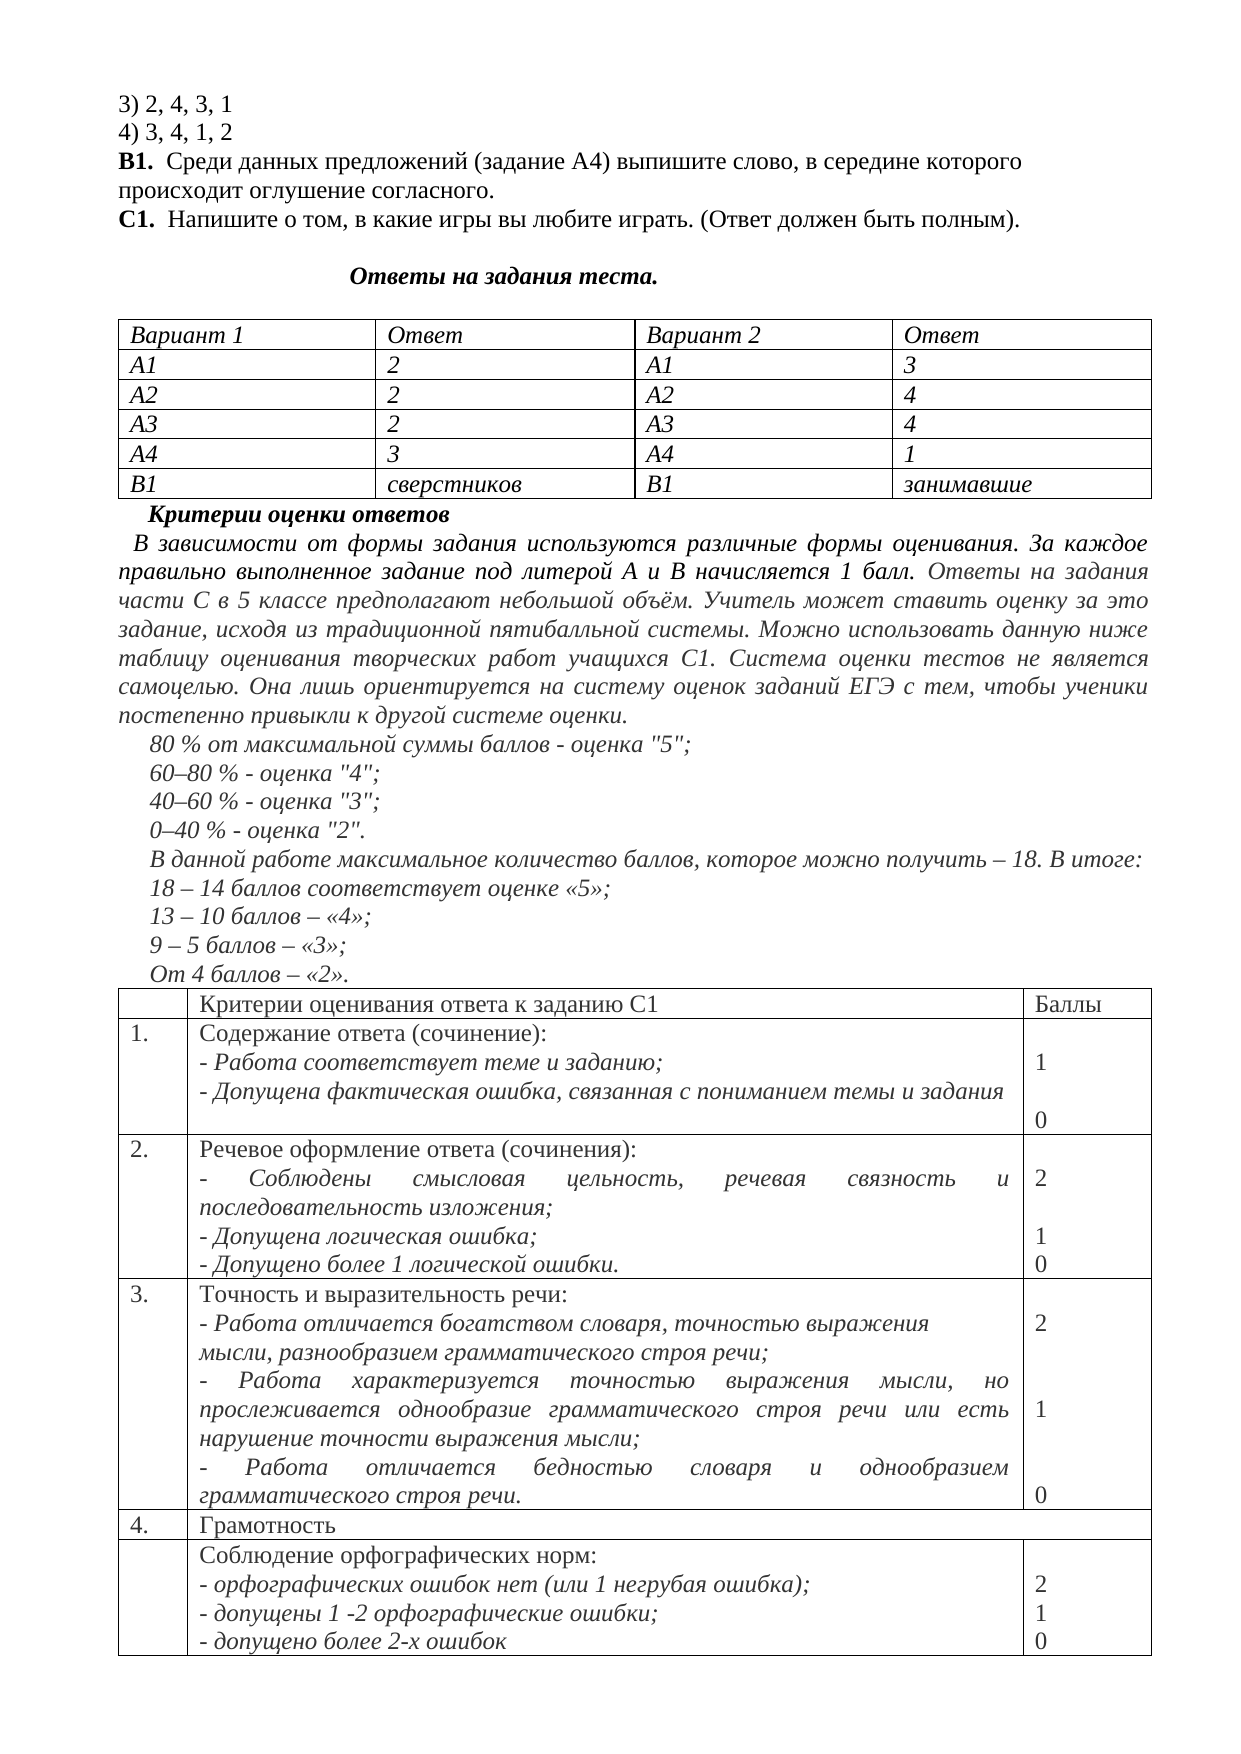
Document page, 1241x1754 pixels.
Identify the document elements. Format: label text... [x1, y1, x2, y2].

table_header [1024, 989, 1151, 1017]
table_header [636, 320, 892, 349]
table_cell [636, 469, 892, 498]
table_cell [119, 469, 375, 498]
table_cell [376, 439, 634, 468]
text 18 – 14 баллов соответствует оценке «5»; [118, 873, 1152, 901]
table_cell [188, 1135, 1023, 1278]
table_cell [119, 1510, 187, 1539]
text Ответы на задания теста. [118, 261, 1152, 290]
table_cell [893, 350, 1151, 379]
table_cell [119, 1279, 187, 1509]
text Критерии оценки ответов [118, 499, 1152, 528]
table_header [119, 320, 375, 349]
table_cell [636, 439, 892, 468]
text 0–40 % - оценка "2". [118, 815, 1152, 844]
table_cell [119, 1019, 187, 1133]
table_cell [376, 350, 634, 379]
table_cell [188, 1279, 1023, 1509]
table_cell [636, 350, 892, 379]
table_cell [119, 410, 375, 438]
text 40–60 % - оценка "3"; [118, 786, 1152, 815]
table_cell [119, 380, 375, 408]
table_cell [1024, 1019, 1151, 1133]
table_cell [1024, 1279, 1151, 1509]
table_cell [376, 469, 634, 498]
text С1. Напишите о том, в какие игры вы любите играть. (Ответ должен быть полным). [118, 204, 1152, 232]
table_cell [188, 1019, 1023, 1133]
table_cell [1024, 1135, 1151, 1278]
text В данной работе максимальное количество баллов, которое можно получить – 18. В итоге: [118, 844, 1152, 873]
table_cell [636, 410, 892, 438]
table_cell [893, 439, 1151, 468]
text 9 – 5 баллов – «3»; [118, 930, 1152, 959]
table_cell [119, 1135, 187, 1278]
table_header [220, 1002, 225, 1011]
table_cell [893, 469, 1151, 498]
text 60–80 % - оценка "4"; [118, 758, 1152, 786]
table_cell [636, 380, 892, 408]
text В1. Среди данных предложений (задание А4) выпишите слово, в середине которого происходит оглушение согласного. [118, 146, 1152, 204]
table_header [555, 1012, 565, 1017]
text 3) 2, 4, 3, 1 [118, 89, 1152, 117]
text 80 % от максимальной суммы баллов - оценка "5"; [118, 729, 1152, 758]
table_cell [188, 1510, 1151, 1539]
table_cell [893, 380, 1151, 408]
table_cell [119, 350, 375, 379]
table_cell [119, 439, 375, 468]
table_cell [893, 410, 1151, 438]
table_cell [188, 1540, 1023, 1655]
text 13 – 10 баллов – «4»; [118, 901, 1152, 930]
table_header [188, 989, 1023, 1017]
text В зависимости от формы задания используются различные формы оценивания. За каждое правильно выполненное задание под литерой А и В начисляется 1 балл. Ответы на задания части С в 5 классе предполагают небольшой объём. Учитель может ставить оценку за это задание, исходя из традиционной пятибалльной системы. Можно использовать данную ниже таблицу оценивания творческих работ учащихся С1. Система оценки тестов не является самоцелью. Она лишь ориентируется на систему оценок заданий ЕГЭ с тем, чтобы ученики постепенно привыкли к другой системе оценки. [118, 528, 1152, 729]
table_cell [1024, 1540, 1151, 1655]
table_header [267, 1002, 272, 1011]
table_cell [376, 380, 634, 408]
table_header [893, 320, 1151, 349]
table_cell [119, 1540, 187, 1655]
text От 4 баллов – «2». [118, 959, 1152, 988]
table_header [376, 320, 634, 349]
text 4) 3, 4, 1, 2 [118, 117, 1152, 146]
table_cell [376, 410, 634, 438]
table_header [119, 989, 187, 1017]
